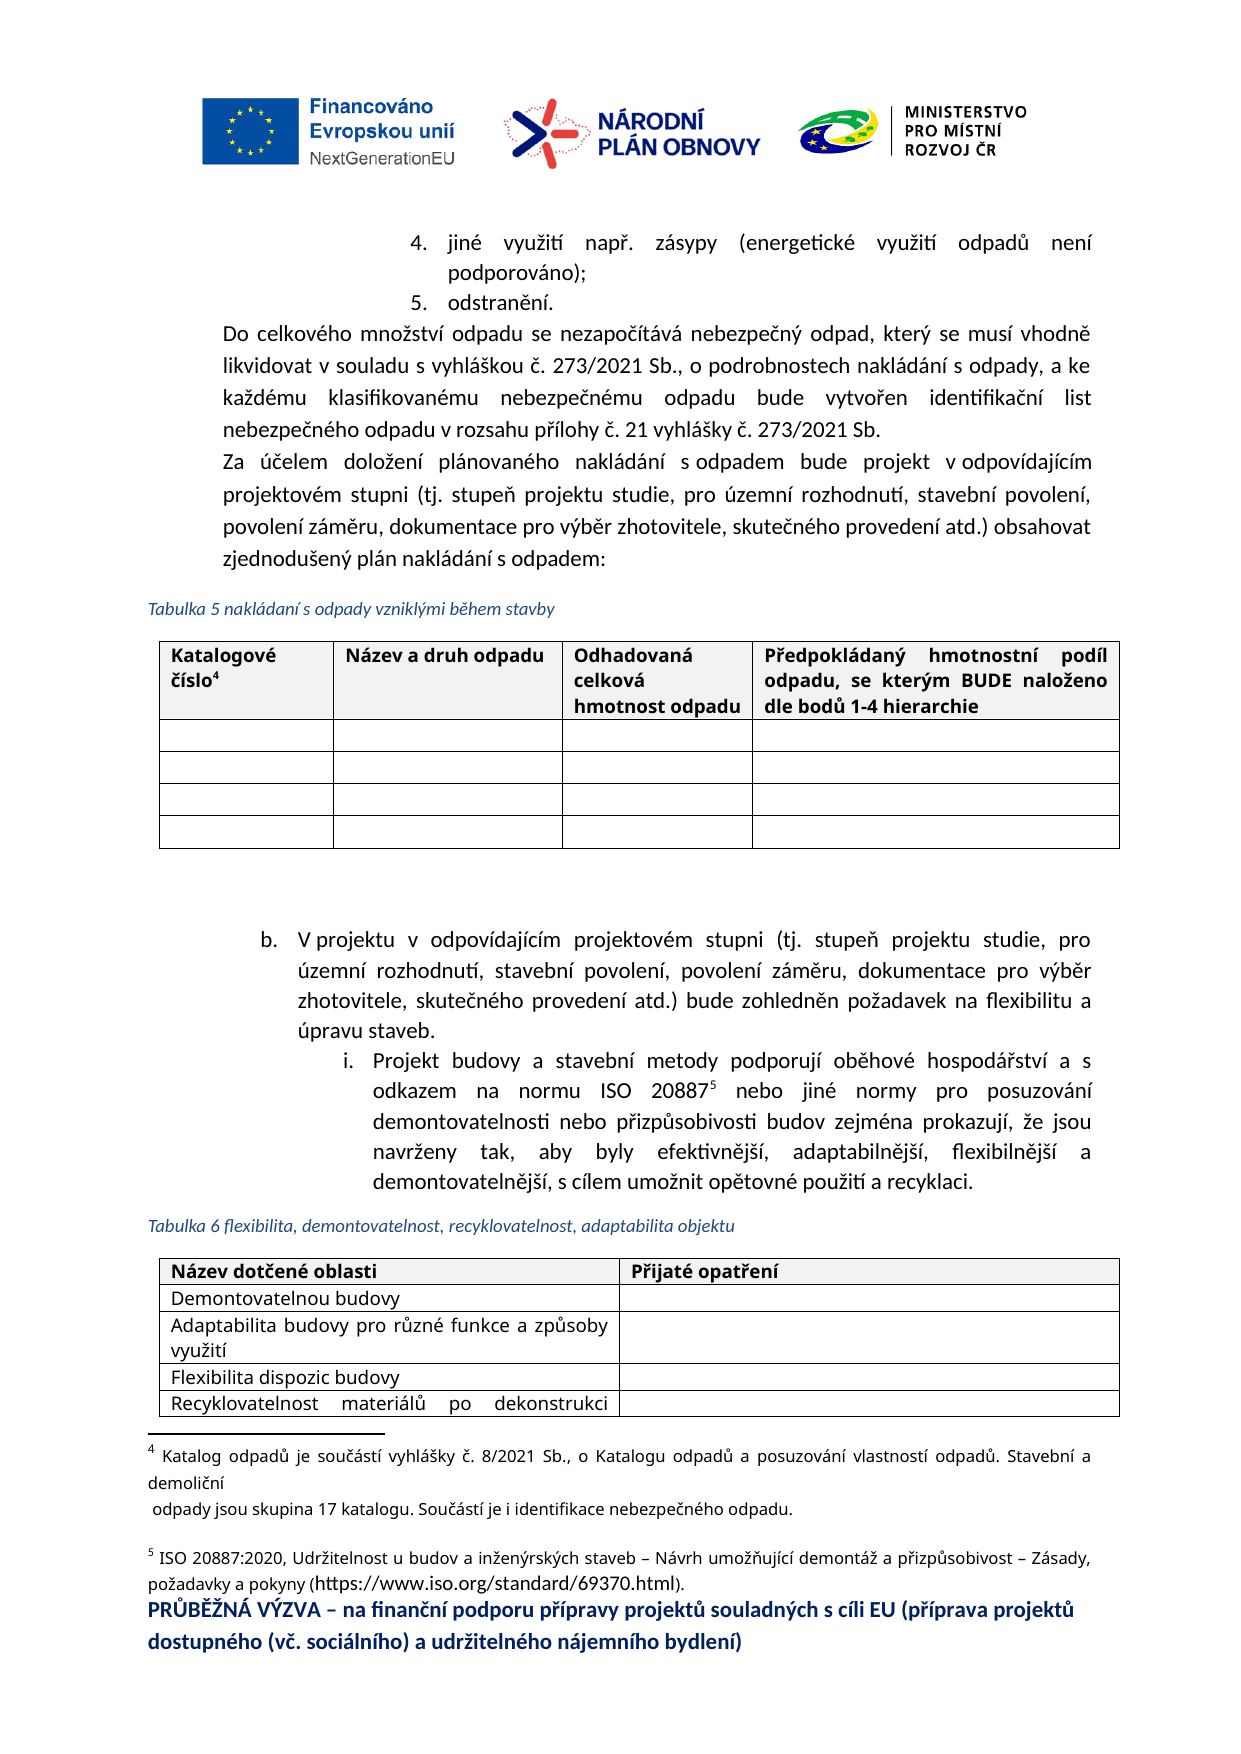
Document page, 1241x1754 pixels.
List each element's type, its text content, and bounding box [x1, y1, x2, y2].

table_header Odhadovaná celková hmotnost odpadu [563, 642, 752, 718]
table_header Přijaté opatření [620, 1259, 1119, 1284]
table_cell Recyklovatelnost materiálů po dekonstrukci budovy [160, 1391, 619, 1416]
table_cell Adaptabilita budovy pro různé funkce a způsoby využití [160, 1312, 619, 1363]
table_header Název dotčené oblasti [160, 1259, 619, 1284]
table_cell [160, 784, 333, 815]
table_header Název a druh odpadu [334, 642, 562, 718]
table_cell [563, 720, 752, 751]
table_cell [334, 752, 562, 783]
table_cell [334, 784, 562, 815]
list Za účelem doložení plánovaného nakládání s odpadem bude projekt v odpovídajícím projektovém stupni (tj. stupeň projektu studie, pro územní rozhodnutí, stavební povolení, povolení záměru, dokumentace pro výběr zhotovitele, skutečného provedení atd.) obsahovat zjednodušený plán nakládání s odpadem: [223, 447, 1093, 572]
table_cell [753, 752, 1119, 783]
table_cell Flexibilita dispozic budovy [160, 1364, 619, 1389]
list Projekt budovy a stavební metody podporují oběhové hospodářství a s odkazem na normu ISO 20887 nebo jiné normy pro posuzování demontovatelnosti nebo přizpůsobivosti budov zejména prokazují, že jsou navrženy tak, aby byly efektivnější, adaptabilnější, flexibilnější a demontovatelnější, s cílem umožnit opětovné použití a recyklaci. [354, 1046, 1093, 1195]
table_cell [753, 720, 1119, 751]
table_cell Demontovatelnou budovy [160, 1285, 619, 1311]
table_cell [160, 816, 333, 848]
list Do celkového množství odpadu se nezapočítává nebezpečný odpad, který se musí vhodně likvidovat v souladu s vyhláškou č. 273/2021 Sb., o podrobnostech nakládání s odpady, a ke každému klasifikovanému nebezpečnému odpadu bude vytvořen identifikační list nebezpečného odpadu v rozsahu přílohy č. 21 vyhlášky č. 273/2021 Sb. [223, 319, 1093, 443]
table_cell [620, 1364, 1119, 1389]
text Tabulka 6 flexibilita, demontovatelnost, recyklovatelnost, adaptabilita objektu [148, 1214, 1093, 1237]
table_cell [620, 1312, 1119, 1363]
table_cell [334, 720, 562, 751]
table_cell [563, 784, 752, 815]
table_cell [753, 784, 1119, 815]
table_cell [160, 720, 333, 751]
list jiné využití např. zásypy (energetické využití odpadů není podporováno); [410, 228, 1093, 286]
list odstranění. [410, 288, 1093, 317]
table_cell [620, 1391, 1119, 1416]
list V projektu v odpovídajícím projektovém stupni (tj. stupeň projektu studie, pro územní rozhodnutí, stavební povolení, povolení záměru, dokumentace pro výběr zhotovitele, skutečného provedení atd.) bude zohledněn požadavek na flexibilitu a úpravu staveb. [260, 926, 1093, 1044]
table_cell [620, 1285, 1119, 1311]
table_cell [563, 752, 752, 783]
table_header Předpokládaný hmotnostní podíl odpadu, se kterým BUDE naloženo dle bodů 1-4 hierarchie [753, 642, 1119, 718]
table_header Katalogové číslo [160, 642, 333, 718]
table_cell [334, 816, 562, 848]
table_cell [753, 816, 1119, 848]
text Tabulka 5 nakládaní s odpady vzniklými během stavby [148, 597, 1093, 620]
table_cell [563, 816, 752, 848]
picture [173, 73, 1067, 201]
table_cell [160, 752, 333, 783]
